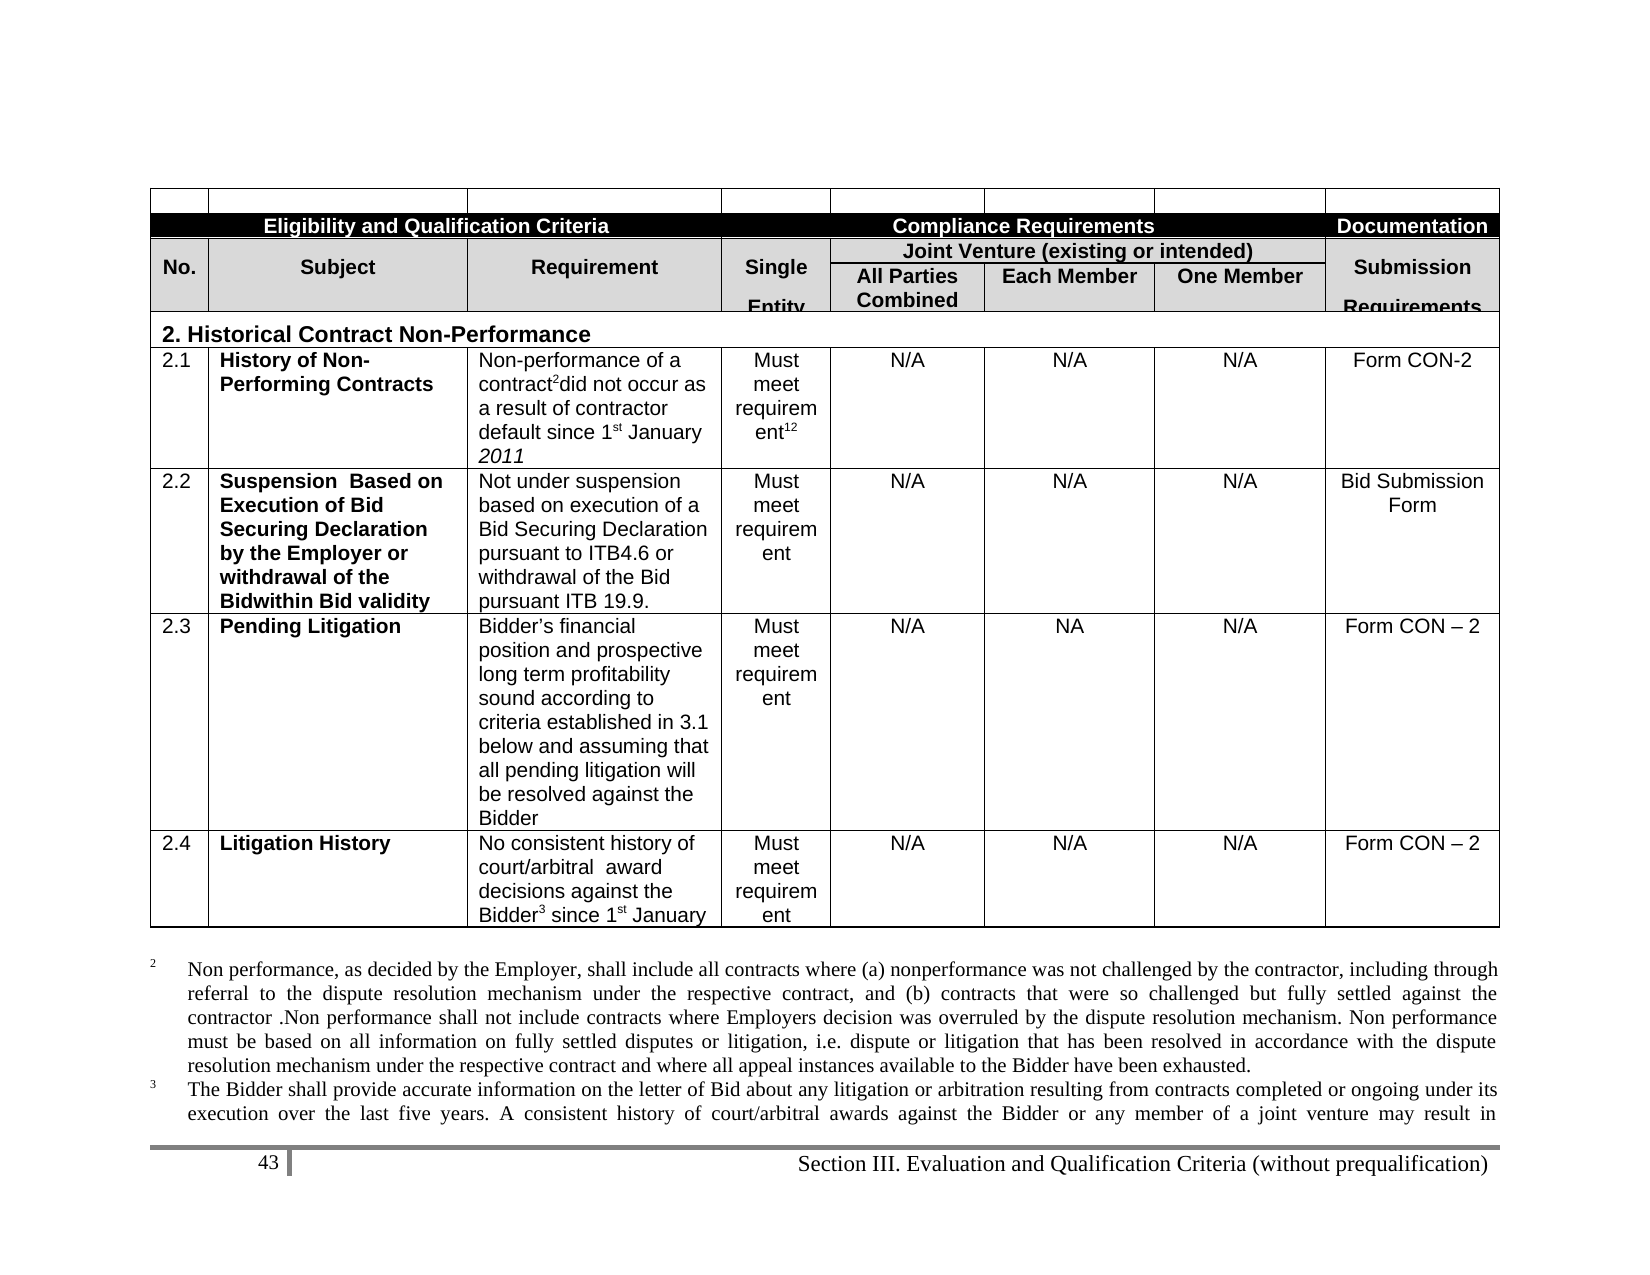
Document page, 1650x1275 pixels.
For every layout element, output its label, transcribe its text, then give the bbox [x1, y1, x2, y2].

table_cell 2.3 [151, 614, 208, 829]
table_cell History of Non-Performing Contracts [209, 348, 467, 468]
table_cell Form CON-2 [1326, 348, 1499, 468]
table_cell One Member [1155, 264, 1325, 311]
table_header [468, 189, 721, 212]
table_cell No. [151, 239, 208, 311]
table_header [151, 189, 208, 212]
table_cell Pending Litigation [209, 614, 467, 829]
table_header [1326, 189, 1499, 212]
table_cell Joint Venture (existing or intended) [831, 239, 1325, 262]
table_cell Documentation [1326, 214, 1499, 237]
table_header [985, 189, 1154, 212]
table_cell Requirement [468, 239, 721, 311]
table_cell Form CON – 2 [1326, 831, 1499, 926]
table_header [209, 189, 467, 212]
table_cell Each Member [985, 264, 1154, 311]
table_cell Must meet requirement [722, 469, 830, 613]
table_cell Litigation History [209, 831, 467, 926]
table_cell Non-performance of a contractdid not occur as a result of contractor default since 1st January 2011 [468, 348, 721, 468]
table_cell N/A [831, 469, 984, 613]
table_cell All Parties Combined [831, 264, 984, 311]
table_cell N/A [1155, 469, 1325, 613]
table_cell N/A [1155, 348, 1325, 468]
table_header [1155, 189, 1325, 212]
table_cell Subject [209, 239, 467, 311]
table_cell Eligibility and Qualification Criteria [151, 214, 721, 237]
table_cell No consistent history of court/arbitral award decisions against the Bidder since 1st January 2011 [468, 831, 721, 926]
table_cell 2. Historical Contract Non-Performance [151, 312, 1499, 347]
table_cell Suspension Based on Execution of Bid Securing Declaration by the Employer or withdrawal of the Bidwithin Bid validity [209, 469, 467, 613]
table_cell Compliance Requirements [722, 214, 1325, 237]
table_cell Must meet requirement [722, 614, 830, 829]
table_cell Submission Requirements [1326, 239, 1499, 311]
table_cell N/A [985, 831, 1154, 926]
table_cell N/A [831, 831, 984, 926]
table_cell Bidder’s financial position and prospective long term profitability sound according to criteria established in 3.1 below and assuming that all pending litigation will be resolved against the Bidder [468, 614, 721, 829]
table_cell N/A [985, 348, 1154, 468]
table_cell Not under suspension based on execution of a Bid Securing Declaration pursuant to ITB4.6 or withdrawal of the Bid pursuant ITB 19.9. [468, 469, 721, 613]
table_cell N/A [831, 614, 984, 829]
table_cell Bid Submission Form [1326, 469, 1499, 613]
table_cell NA [985, 614, 1154, 829]
table_cell Form CON – 2 [1326, 614, 1499, 829]
table_header [722, 189, 830, 212]
table_header [831, 189, 984, 212]
table_cell N/A [1155, 831, 1325, 926]
table_cell Single Entity [722, 239, 830, 311]
table_cell N/A [1155, 614, 1325, 829]
table_cell 2.2 [151, 469, 208, 613]
table_cell 2.4 [151, 831, 208, 926]
table_cell 2.1 [151, 348, 208, 468]
table_cell Must meet requirement [722, 831, 830, 926]
table_cell N/A [831, 348, 984, 468]
table_cell N/A [985, 469, 1154, 613]
table_cell Must meet requirement12 [722, 348, 830, 468]
